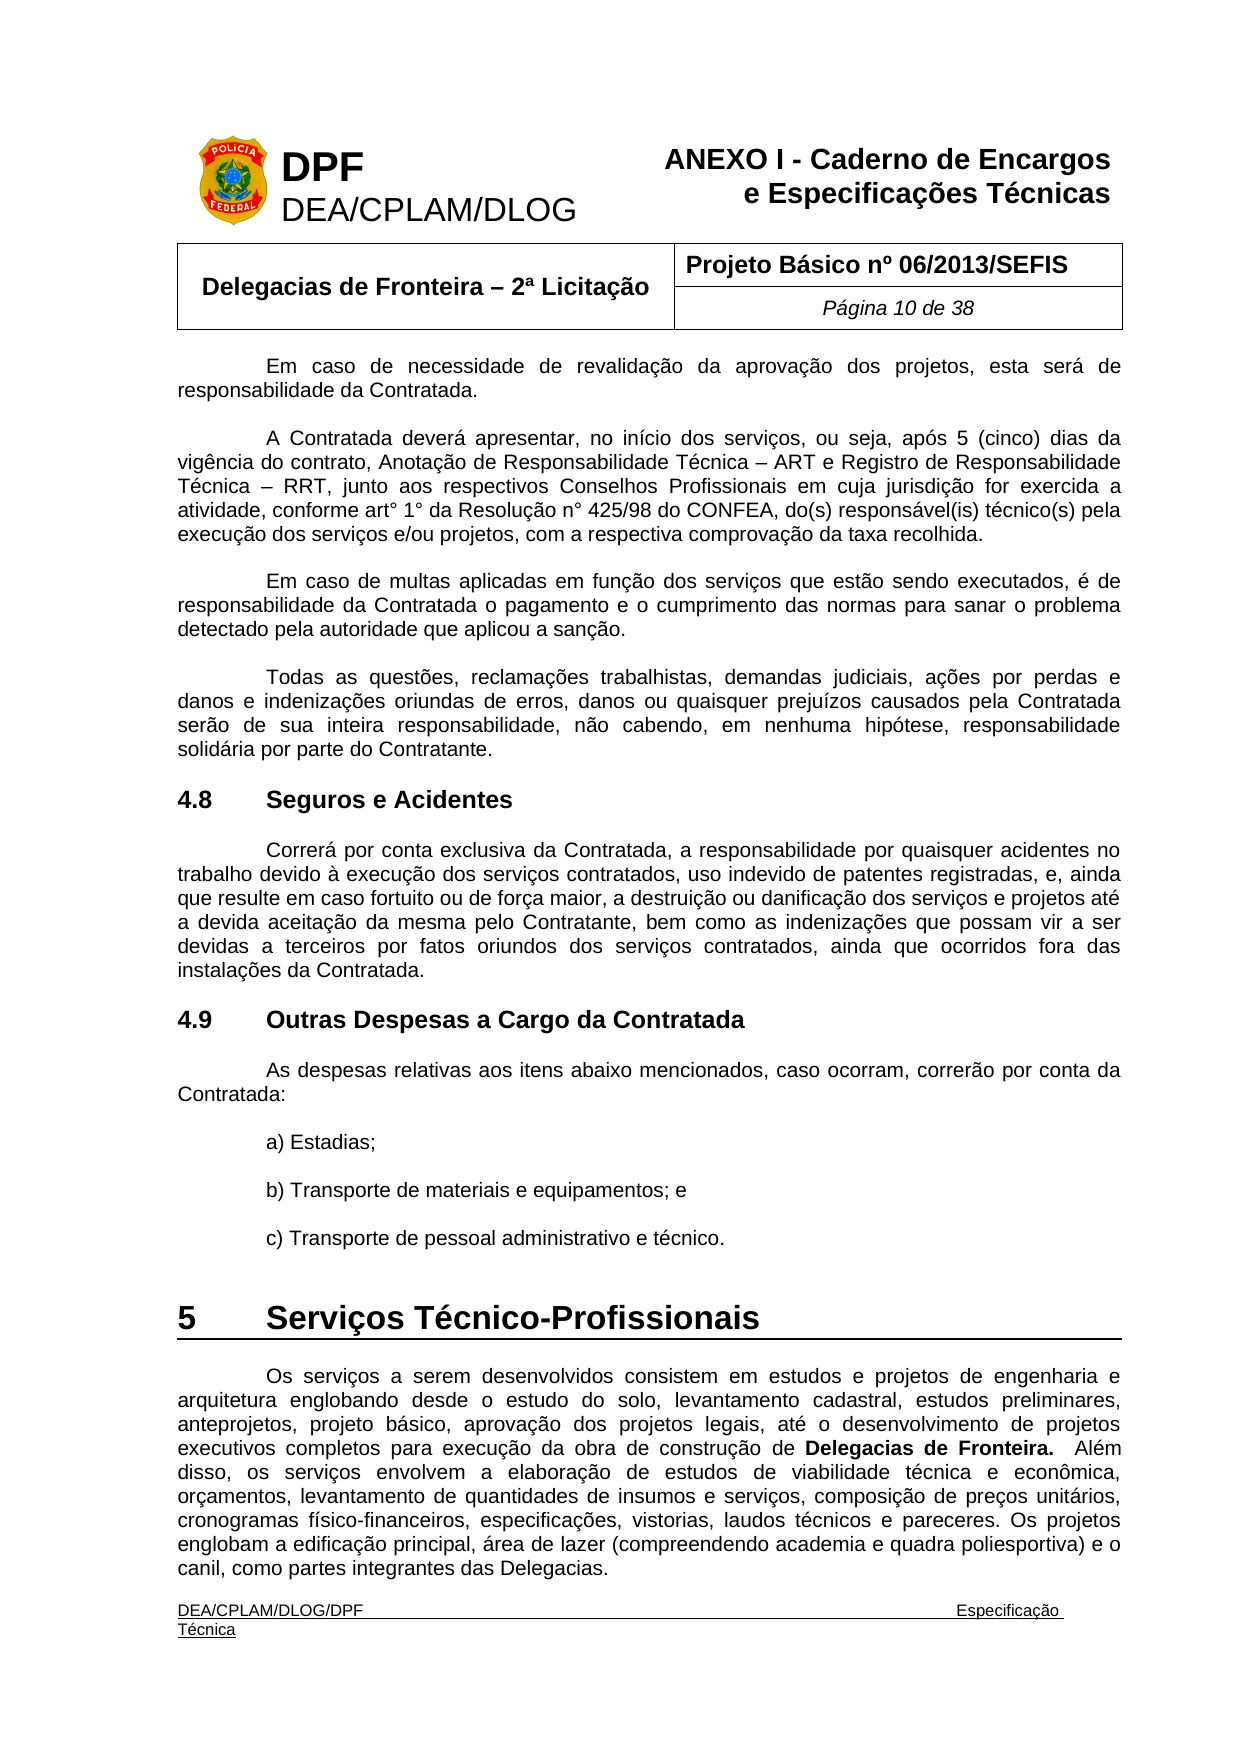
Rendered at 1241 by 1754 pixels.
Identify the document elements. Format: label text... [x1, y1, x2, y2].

text b) Transporte de materiais e equipamentos; e [177, 1178, 1122, 1202]
list Outras Despesas a Cargo da Contratada [177, 1005, 1122, 1034]
text a) Estadias; [177, 1130, 1122, 1154]
text Todas as questões, reclamações trabalhistas, demandas judiciais, ações por perdas e danos e indenizações oriundas de erros, danos ou quaisquer prejuízos causados pela Contratada serão de sua inteira responsabilidade, não cabendo, em nenhuma hipótese, responsabilidade solidária por parte do Contratante. [177, 665, 1122, 761]
text 5 Serviços Técnico-Profissionais [177, 1298, 1122, 1338]
text Em caso de necessidade de revalidação da aprovação dos projetos, esta será de responsabilidade da Contratada. [177, 354, 1122, 402]
text c) Transporte de pessoal administrativo e técnico. [177, 1226, 1122, 1250]
text Em caso de multas aplicadas em função dos serviços que estão sendo executados, é de responsabilidade da Contratada o pagamento e o cumprimento das normas para sanar o problema detectado pela autoridade que aplicou a sanção. [177, 569, 1122, 641]
list Seguros e Acidentes [177, 785, 1122, 814]
text As despesas relativas aos itens abaixo mencionados, caso ocorram, correrão por conta da Contratada: [177, 1058, 1122, 1106]
picture [198, 133, 269, 226]
text Os serviços a serem desenvolvidos consistem em estudos e projetos de engenharia e arquitetura englobando desde o estudo do solo, levantamento cadastral, estudos preliminares, anteprojetos, projeto básico, aprovação dos projetos legais, até o desenvolvimento de projetos executivos completos para execução da obra de construção de Delegacias de Fronteira. Além disso, os serviços envolvem a elaboração de estudos de viabilidade técnica e econômica, orçamentos, levantamento de quantidades de insumos e serviços, composição de preços unitários, cronogramas físico-financeiros, especificações, vistorias, laudos técnicos e pareceres. Os projetos englobam a edificação principal, área de lazer (compreendendo academia e quadra poliesportiva) e o canil, como partes integrantes das Delegacias. [177, 1364, 1122, 1579]
text Correrá por conta exclusiva da Contratada, a responsabilidade por quaisquer acidentes no trabalho devido à execução dos serviços contratados, uso indevido de patentes registradas, e, ainda que resulte em caso fortuito ou de força maior, a destruição ou danificação dos serviços e projetos até a devida aceitação da mesma pelo Contratante, bem como as indenizações que possam vir a ser devidas a terceiros por fatos oriundos dos serviços contratados, ainda que ocorridos fora das instalações da Contratada. [177, 838, 1122, 981]
text A Contratada deverá apresentar, no início dos serviços, ou seja, após 5 (cinco) dias da vigência do contrato, Anotação de Responsabilidade Técnica – ART e Registro de Responsabilidade Técnica – RRT, junto aos respectivos Conselhos Profissionais em cuja jurisdição for exercida a atividade, conforme art° 1° da Resolução n° 425/98 do CONFEA, do(s) responsável(is) técnico(s) pela execução dos serviços e/ou projetos, com a respectiva comprovação da taxa recolhida. [177, 426, 1122, 545]
